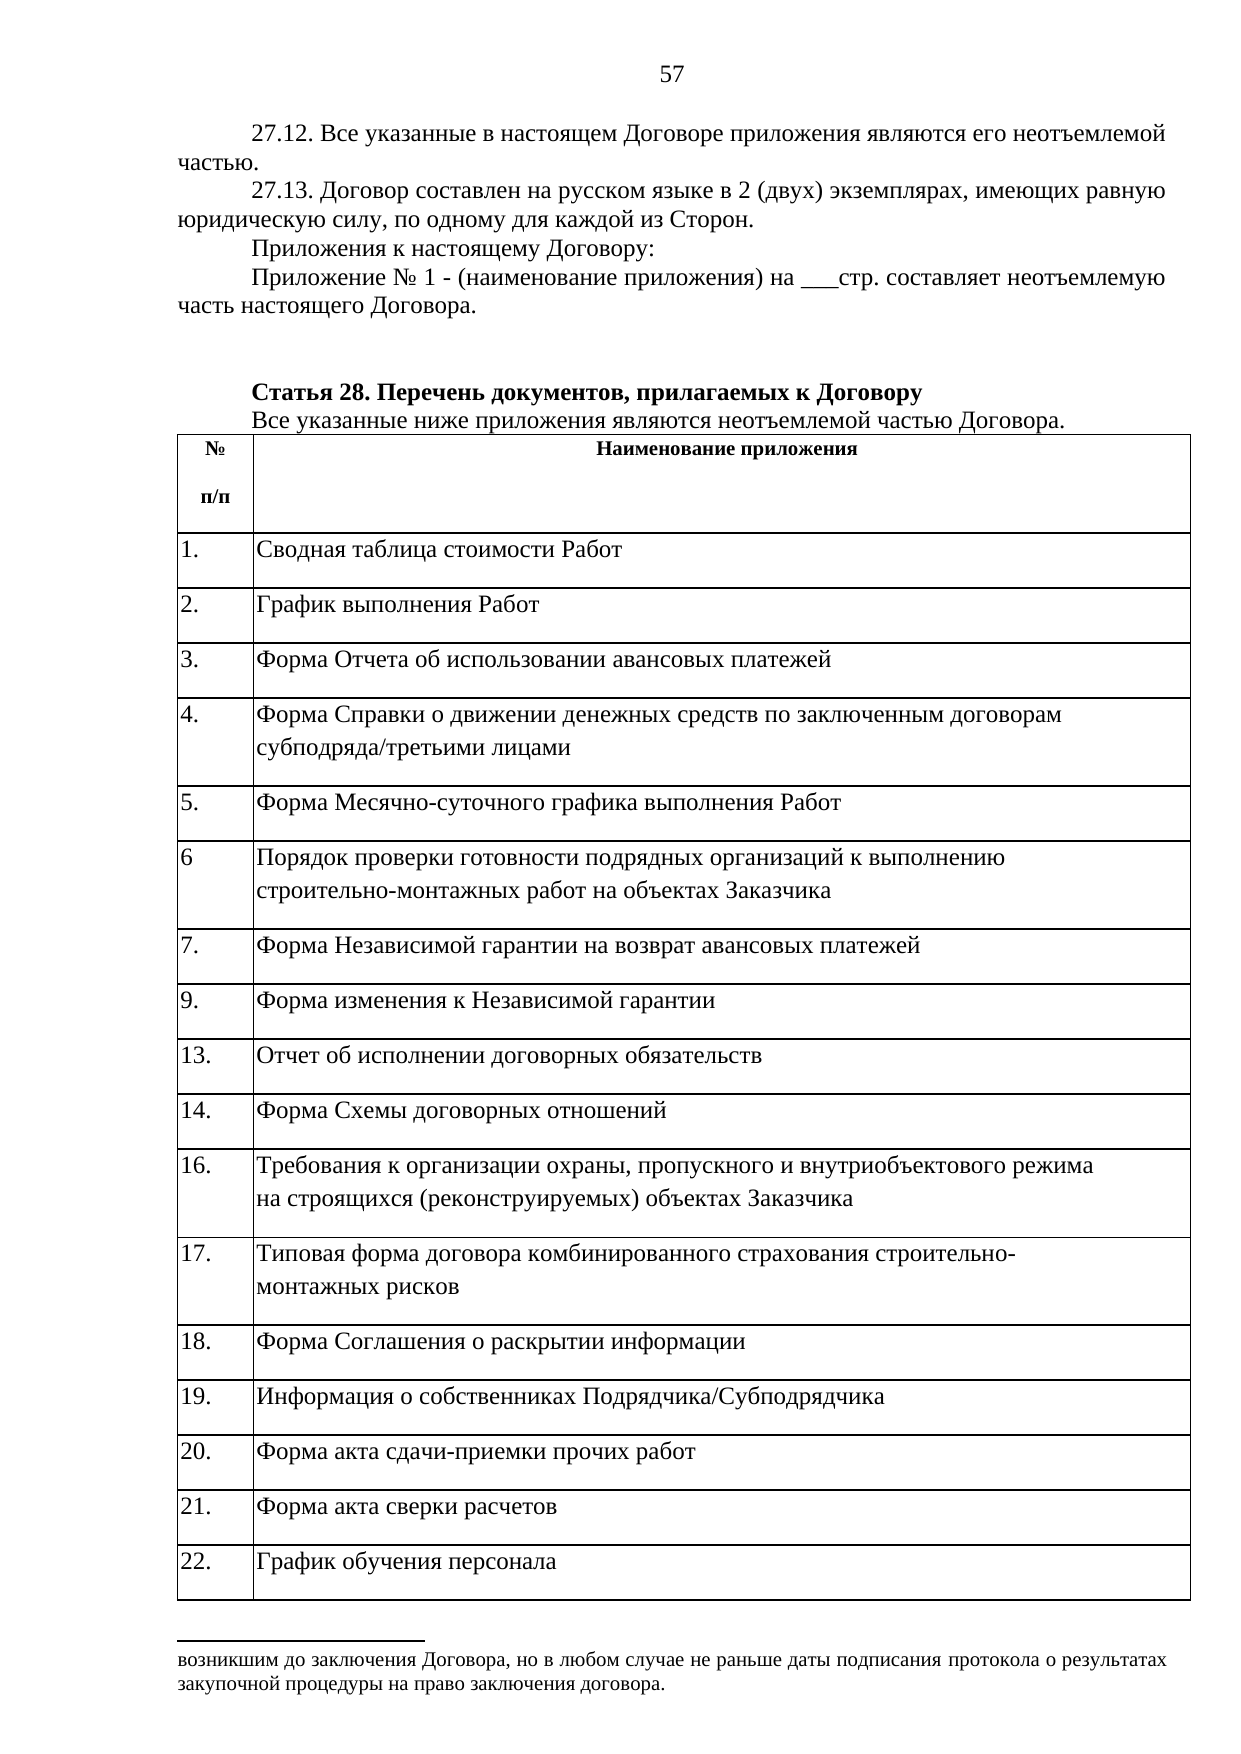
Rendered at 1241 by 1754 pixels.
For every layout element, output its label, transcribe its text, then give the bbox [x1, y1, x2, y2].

table_cell 16. [178, 1150, 253, 1236]
text Все указанные ниже приложения являются неотъемлемой частью Договора. [177, 406, 1166, 434]
table_cell Форма Отчета об использовании авансовых платежей [254, 644, 1190, 697]
table_cell Сводная таблица стоимости Работ [254, 534, 1190, 587]
table_cell 6 [178, 842, 253, 928]
text 27.12. Все указанные в настоящем Договоре приложения являются его неотъемлемой частью. [177, 118, 1166, 176]
text 27.13. Договор составлен на русском языке в 2 (двух) экземплярах, имеющих равную юридическую силу, по одному для каждой из Сторон. [177, 176, 1166, 233]
table_cell 19. [178, 1381, 253, 1434]
text Приложение № 1 - (наименование приложения) на ___стр. составляет неотъемлемую часть настоящего Договора. [177, 262, 1166, 319]
table_cell Отчет об исполнении договорных обязательств [254, 1040, 1190, 1093]
table_cell 21. [178, 1491, 253, 1544]
table_cell Типовая форма договора комбинированного страхования строительно-монтажных рисков [254, 1238, 1190, 1324]
table_cell Информация о собственниках Подрядчика/Субподрядчика [254, 1381, 1190, 1434]
table_cell График выполнения Работ [254, 589, 1190, 642]
table_cell 3. [178, 644, 253, 697]
table_cell 13. [178, 1040, 253, 1093]
table_cell Требования к организации охраны, пропускного и внутриобъектового режима на строящихся (реконструируемых) объектах Заказчика [254, 1150, 1190, 1236]
table_cell 9. [178, 985, 253, 1038]
table_cell Форма Месячно-суточного графика выполнения Работ [254, 787, 1190, 840]
table_cell Форма изменения к Независимой гарантии [254, 985, 1190, 1038]
table_cell 5. [178, 787, 253, 840]
table_header № п/п [178, 435, 253, 532]
table_cell 22. [178, 1546, 253, 1599]
table_cell 4. [178, 699, 253, 785]
table_cell Форма Схемы договорных отношений [254, 1095, 1190, 1148]
table_cell 14. [178, 1095, 253, 1148]
table_cell Форма акта сдачи-приемки прочих работ [254, 1436, 1190, 1489]
table_header Наименование приложения [254, 435, 1190, 532]
table_cell 1. [178, 534, 253, 587]
table_cell 7. [178, 930, 253, 983]
table_cell Форма Справки о движении денежных средств по заключенным договорам субподряда/третьими лицами [254, 699, 1190, 785]
table_cell 17. [178, 1238, 253, 1324]
table_cell 2. [178, 589, 253, 642]
table_cell Форма акта сверки расчетов [254, 1491, 1190, 1544]
table_cell Форма Соглашения о раскрытии информации [254, 1326, 1190, 1379]
table_cell Форма Независимой гарантии на возврат авансовых платежей [254, 930, 1190, 983]
text Приложения к настоящему Договору: [177, 233, 1166, 262]
table_cell 20. [178, 1436, 253, 1489]
table_cell 18. [178, 1326, 253, 1379]
table_cell Порядок проверки готовности подрядных организаций к выполнению строительно-монтажных работ на объектах Заказчика [254, 842, 1190, 928]
table_cell График обучения персонала [254, 1546, 1190, 1599]
text Статья 28. Перечень документов, прилагаемых к Договору [177, 377, 1166, 406]
